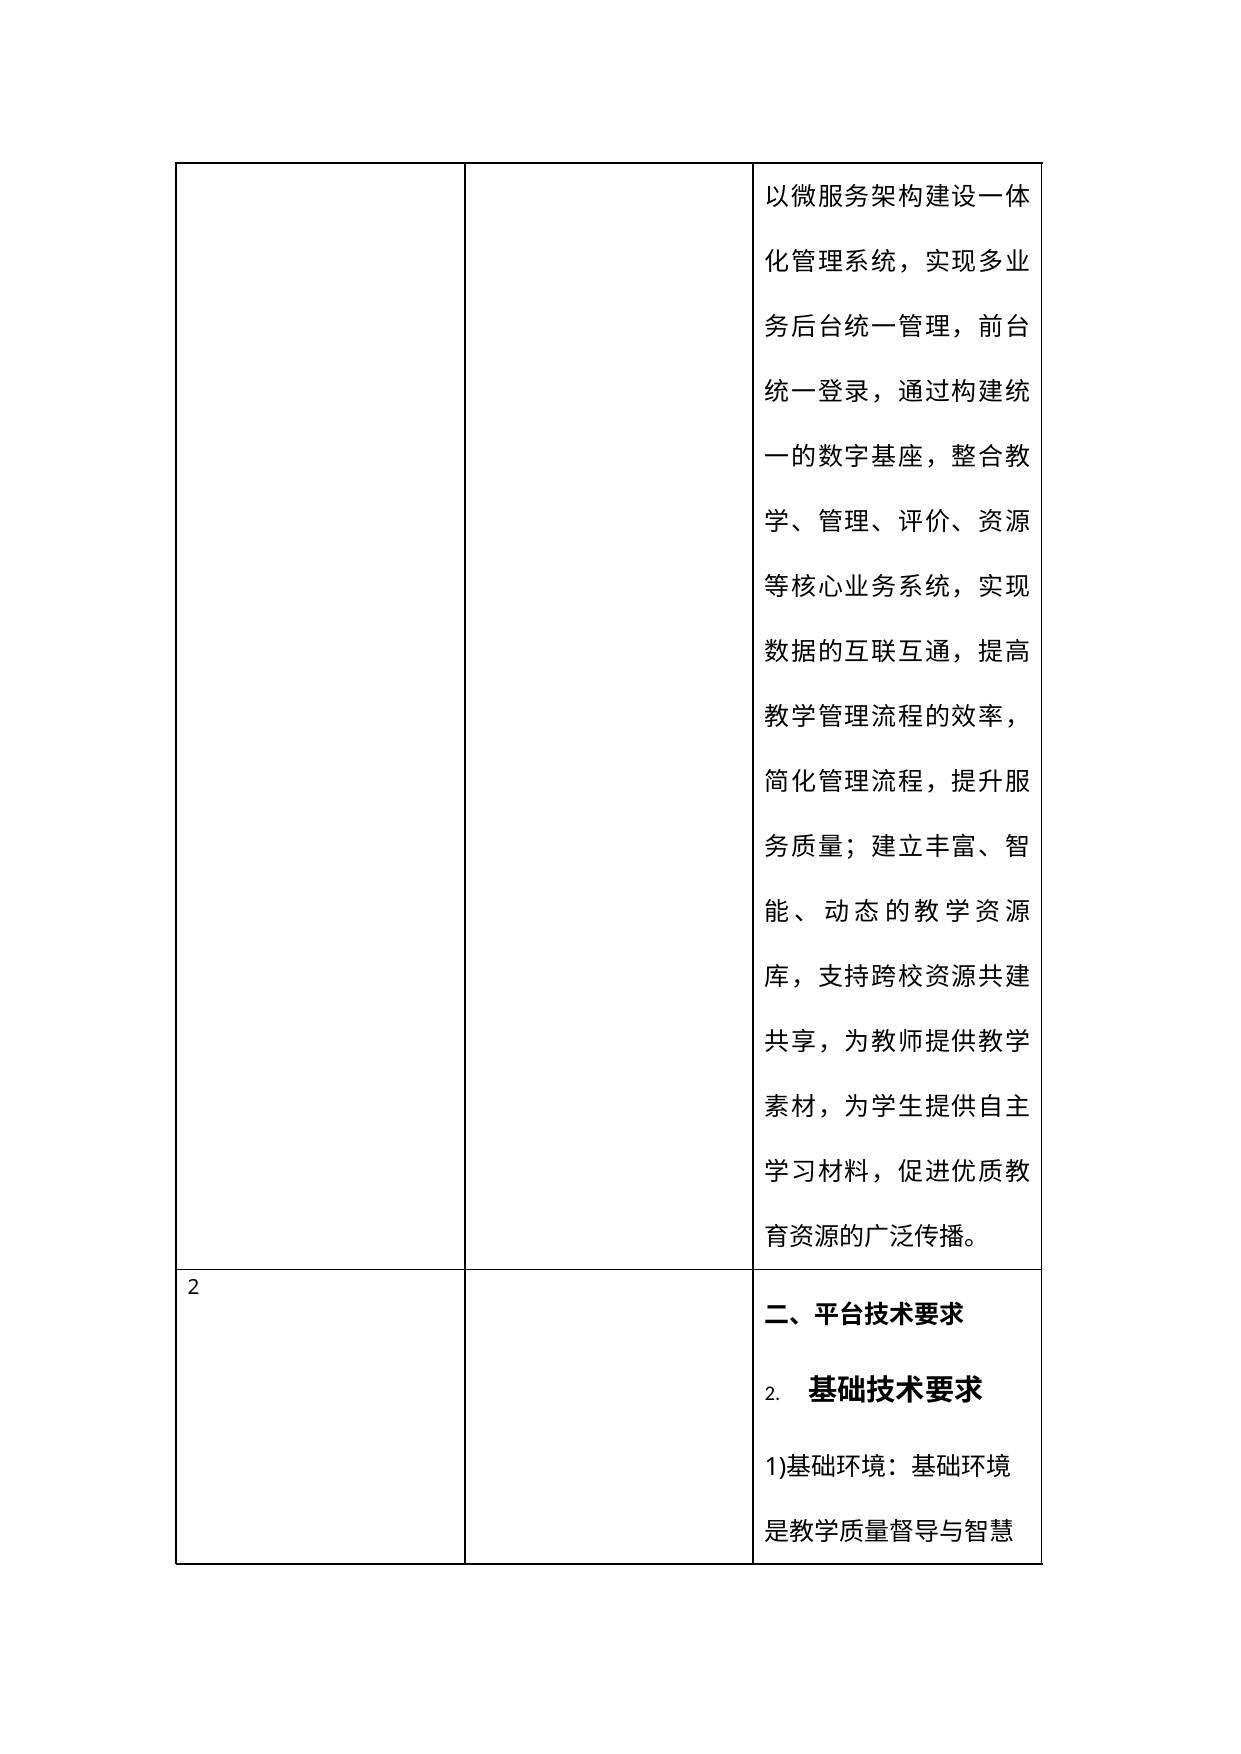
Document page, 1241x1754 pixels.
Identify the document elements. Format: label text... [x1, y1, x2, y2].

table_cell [754, 164, 1041, 1268]
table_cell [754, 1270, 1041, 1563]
table_cell [466, 164, 752, 1268]
table_cell 1 [177, 164, 464, 1268]
table_cell [466, 1270, 752, 1563]
table_cell 2 [177, 1270, 464, 1563]
